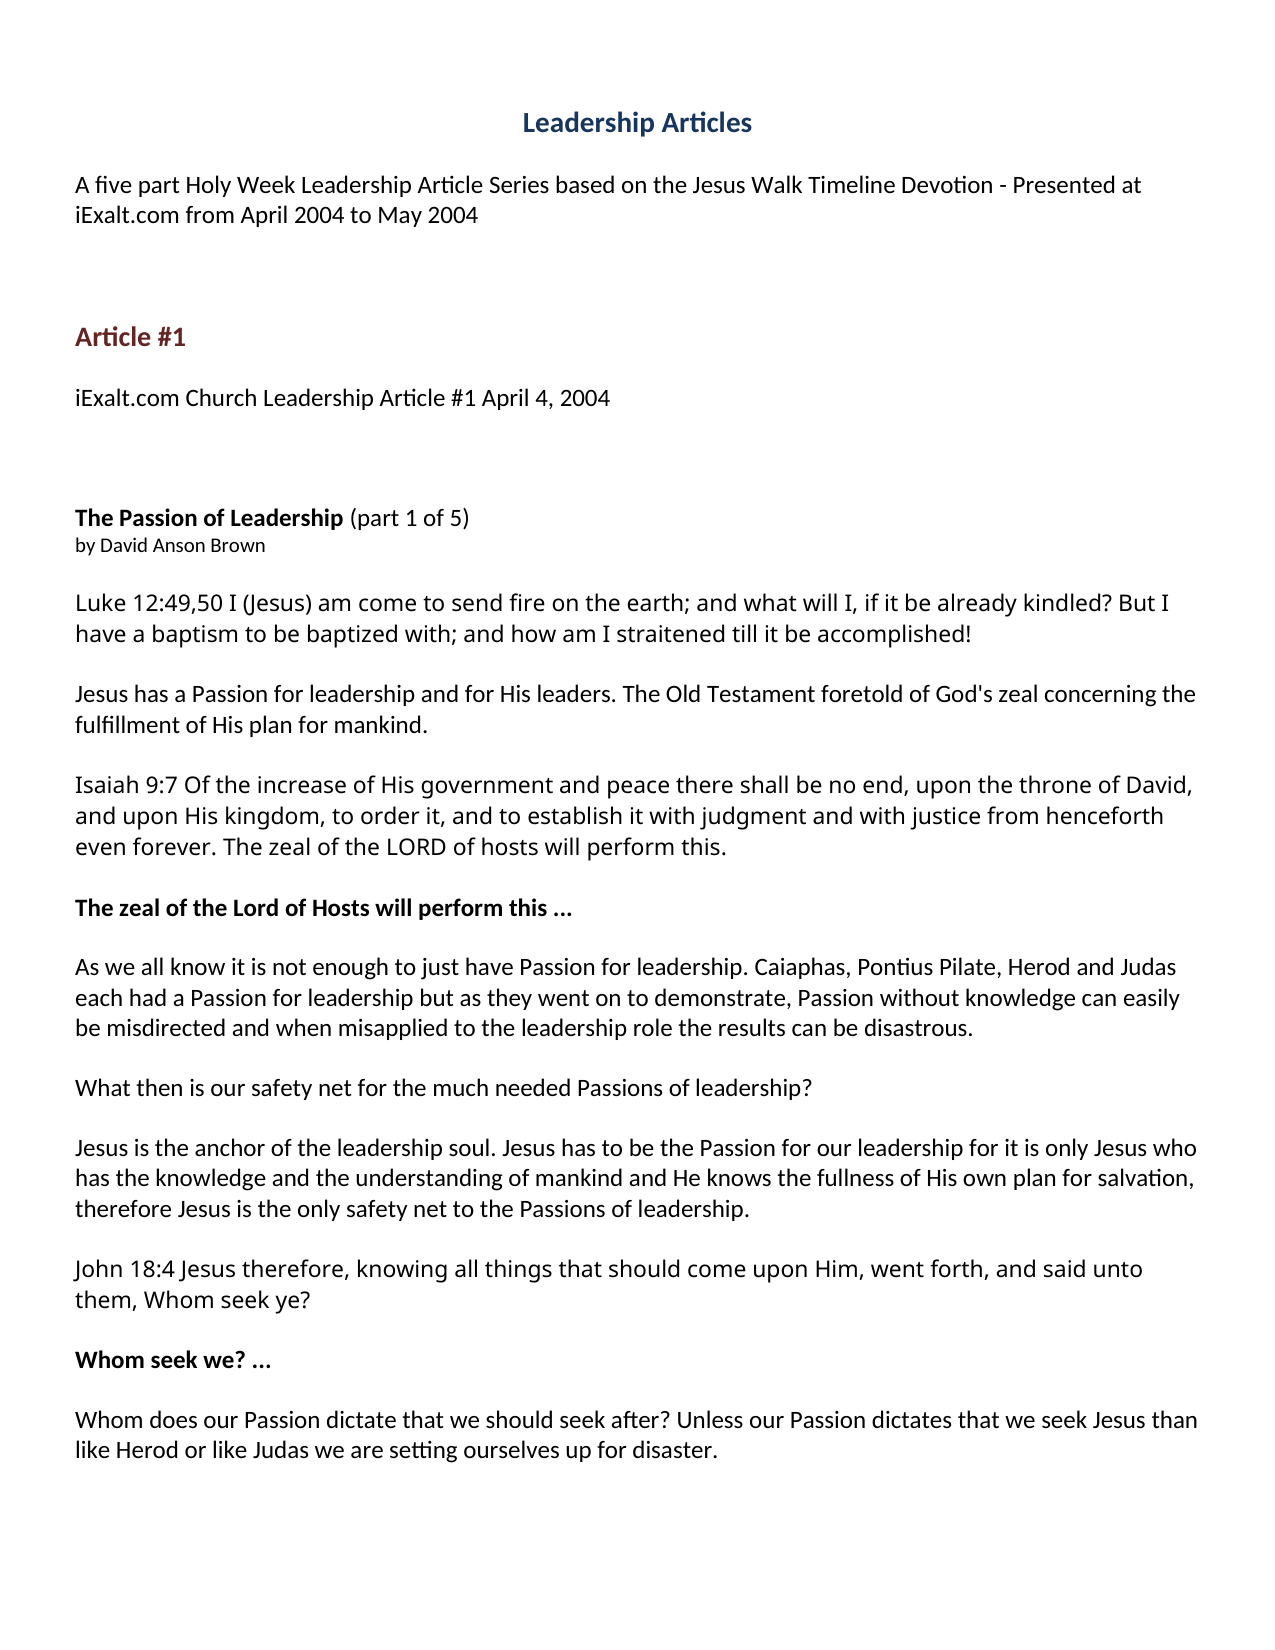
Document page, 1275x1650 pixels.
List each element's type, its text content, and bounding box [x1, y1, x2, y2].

text The Passion of Leadership (part 1 of 5) by David Anson Brown [75, 502, 1200, 558]
text A five part Holy Week Leadership Article Series based on the Jesus Walk Timeline Devotion - Presented at iExalt.com from April 2004 to May 2004 [75, 169, 1200, 230]
subtitle Leadership Articles [75, 104, 1200, 140]
text Whom seek we? ... [75, 1344, 1200, 1375]
text Jesus has a Passion for leadership and for His leaders. The Old Testament foretold of God's zeal concerning the fulfillment of His plan for mankind. [75, 678, 1200, 739]
subtitle Article #1 [75, 319, 1200, 353]
text Isaiah 9:7 Of the increase of His government and peace there shall be no end, upon the throne of David, and upon His kingdom, to order it, and to establish it with judgment and with justice from henceforth even forever. The zeal of the LORD of hosts will perform this. [75, 769, 1200, 862]
text As we all know it is not enough to just have Passion for leadership. Caiaphas, Pontius Pilate, Herod and Judas each had a Passion for leadership but as they went on to demonstrate, Passion without knowledge can easily be misdirected and when misapplied to the leadership role the results can be disastrous. [75, 951, 1200, 1043]
text Whom does our Passion dictate that we should seek after? Unless our Passion dictates that we seek Jesus than like Herod or like Judas we are setting ourselves up for disaster. [75, 1404, 1200, 1465]
text Luke 12:49,50 I (Jesus) am come to send fire on the earth; and what will I, if it be already kindled? But I have a baptism to be baptized with; and how am I straitened till it be accomplished! [75, 587, 1200, 649]
text John 18:4 Jesus therefore, knowing all things that should come upon Him, went forth, and said unto them, Whom seek ye? [75, 1252, 1200, 1315]
text What then is our safety net for the much needed Passions of leadership? [75, 1072, 1200, 1103]
text iExalt.com Church Leadership Article #1 April 4, 2004 [75, 382, 1200, 413]
text Jesus is the anchor of the leadership soul. Jesus has to be the Passion for our leadership for it is only Jesus who has the knowledge and the understanding of mankind and He knows the fullness of His own plan for salvation, therefore Jesus is the only safety net to the Passions of leadership. [75, 1132, 1200, 1223]
text The zeal of the Lord of Hosts will perform this ... [75, 892, 1200, 922]
